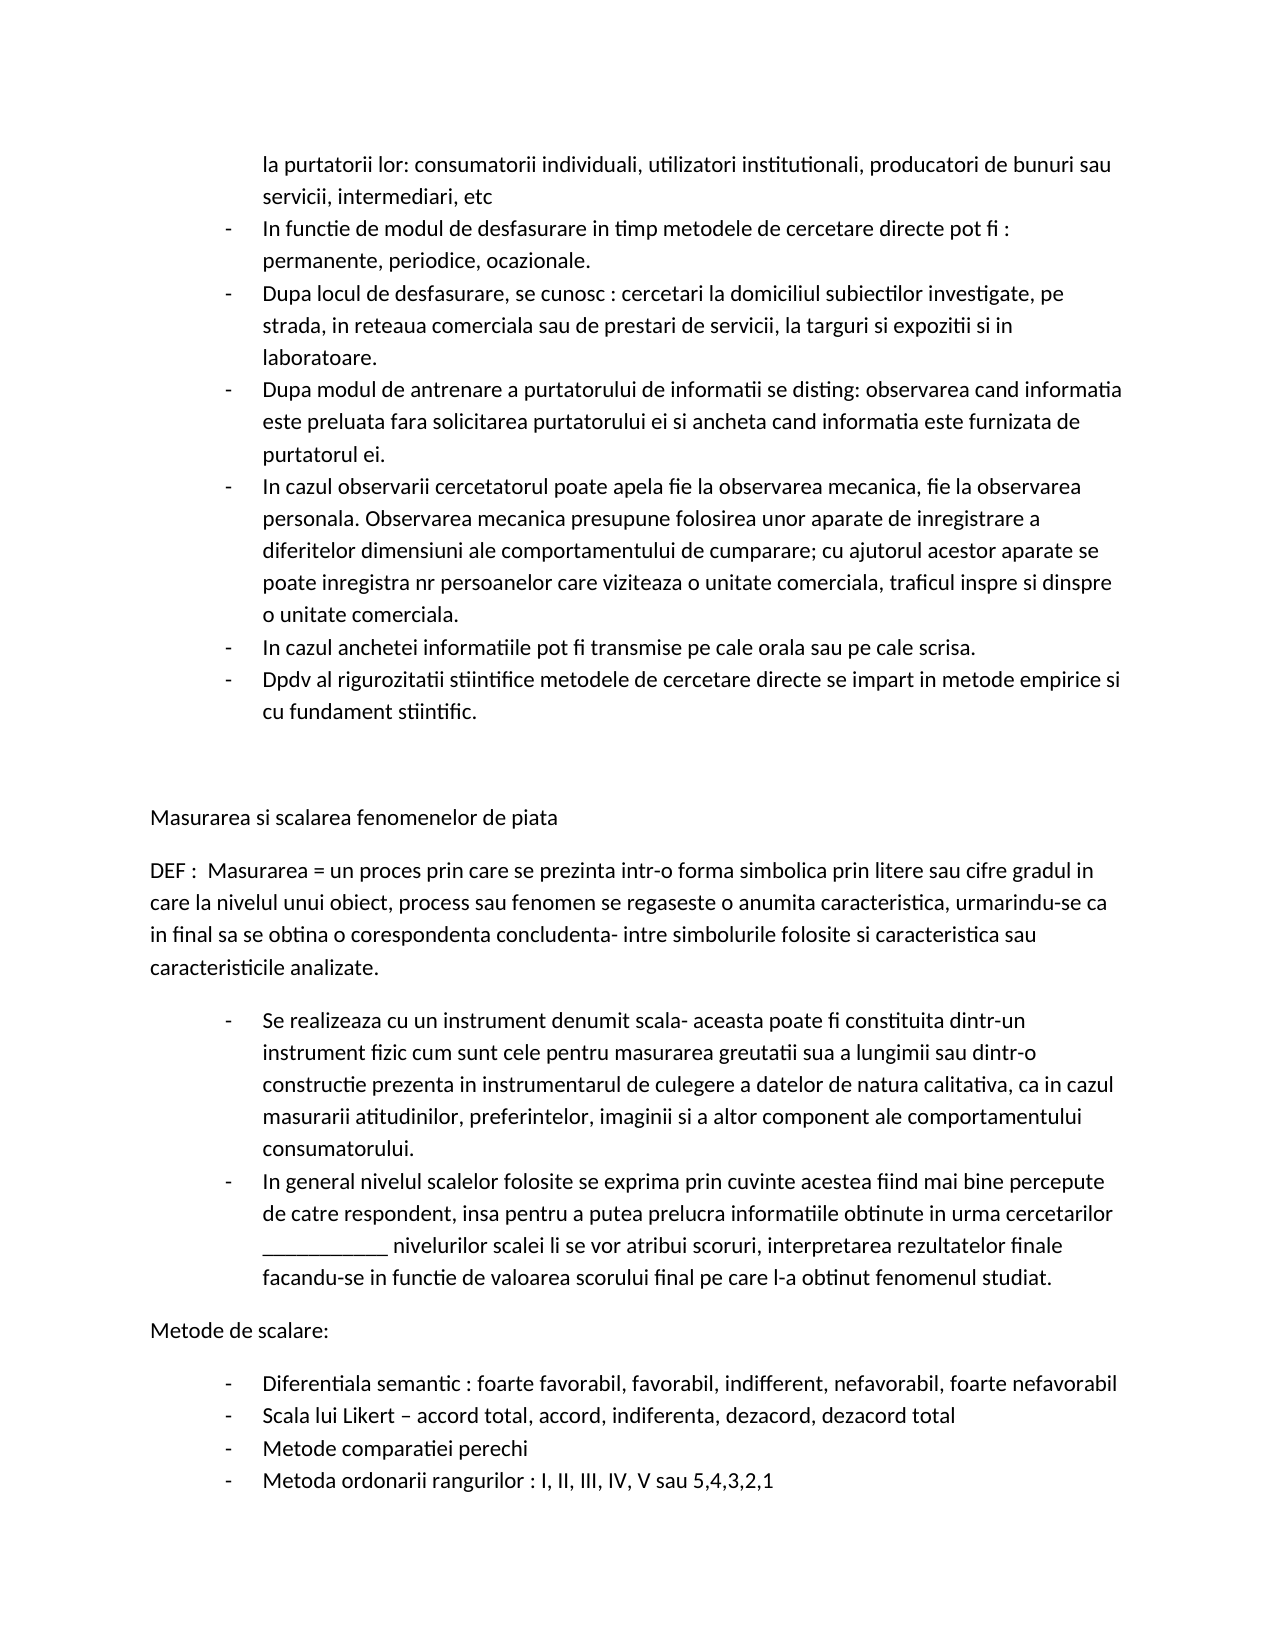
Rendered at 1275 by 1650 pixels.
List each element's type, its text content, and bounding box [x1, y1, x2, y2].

list In functie de modul de desfasurare in timp metodele de cercetare directe pot fi : permanente, periodice, ocazionale. [225, 214, 1125, 274]
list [225, 150, 1125, 210]
list In general nivelul scalelor folosite se exprima prin cuvinte acestea fiind mai bine percepute de catre respondent, insa pentru a putea prelucra informatiile obtinute in urma cercetarilor ___________ nivelurilor scalei li se vor atribui scoruri, interpretarea rezultatelor finale facandu-se in functie de valoarea scorului final pe care l-a obtinut fenomenul studiat. [225, 1167, 1125, 1291]
list Dupa locul de desfasurare, se cunosc : cercetari la domiciliul subiectilor investigate, pe strada, in reteaua comerciala sau de prestari de servicii, la targuri si expozitii si in laboratoare. [225, 279, 1125, 371]
list Metoda ordonarii rangurilor : I, II, III, IV, V sau 5,4,3,2,1 [225, 1466, 1125, 1494]
list Dupa modul de antrenare a purtatorului de informatii se disting: observarea cand informatia este preluata fara solicitarea purtatorului ei si ancheta cand informatia este furnizata de purtatorul ei. [225, 375, 1125, 468]
list Se realizeaza cu un instrument denumit scala- aceasta poate fi constituita dintr-un instrument fizic cum sunt cele pentru masurarea greutatii sua a lungimii sau dintr-o constructie prezenta in instrumentarul de culegere a datelor de natura calitativa, ca in cazul masurarii atitudinilor, preferintelor, imaginii si a altor component ale comportamentului consumatorului. [225, 1006, 1125, 1163]
list Metode comparatiei perechi [225, 1434, 1125, 1462]
list Scala lui Likert – accord total, accord, indiferenta, dezacord, dezacord total [225, 1402, 1125, 1429]
list In cazul observarii cercetatorul poate apela fie la observarea mecanica, fie la observarea personala. Observarea mecanica presupune folosirea unor aparate de inregistrare a diferitelor dimensiuni ale comportamentului de cumparare; cu ajutorul acestor aparate se poate inregistra nr persoanelor care viziteaza o unitate comerciala, traficul inspre si dinspre o unitate comerciala. [225, 472, 1125, 629]
text Masurarea si scalarea fenomenelor de piata [150, 803, 1125, 831]
list Dpdv al rigurozitatii stiintifice metodele de cercetare directe se impart in metode empirice si cu fundament stiintific. [225, 665, 1125, 725]
text DEF : Masurarea = un proces prin care se prezinta intr-o forma simbolica prin litere sau cifre gradul in care la nivelul unui obiect, process sau fenomen se regaseste o anumita caracteristica, urmarindu-se ca in final sa se obtina o corespondenta concludenta- intre simbolurile folosite si caracteristica sau caracteristicile analizate. [150, 856, 1125, 981]
text Metode de scalare: [150, 1316, 1125, 1344]
list Diferentiala semantic : foarte favorabil, favorabil, indifferent, nefavorabil, foarte nefavorabil [225, 1369, 1125, 1397]
list In cazul anchetei informatiile pot fi transmise pe cale orala sau pe cale scrisa. [225, 633, 1125, 661]
